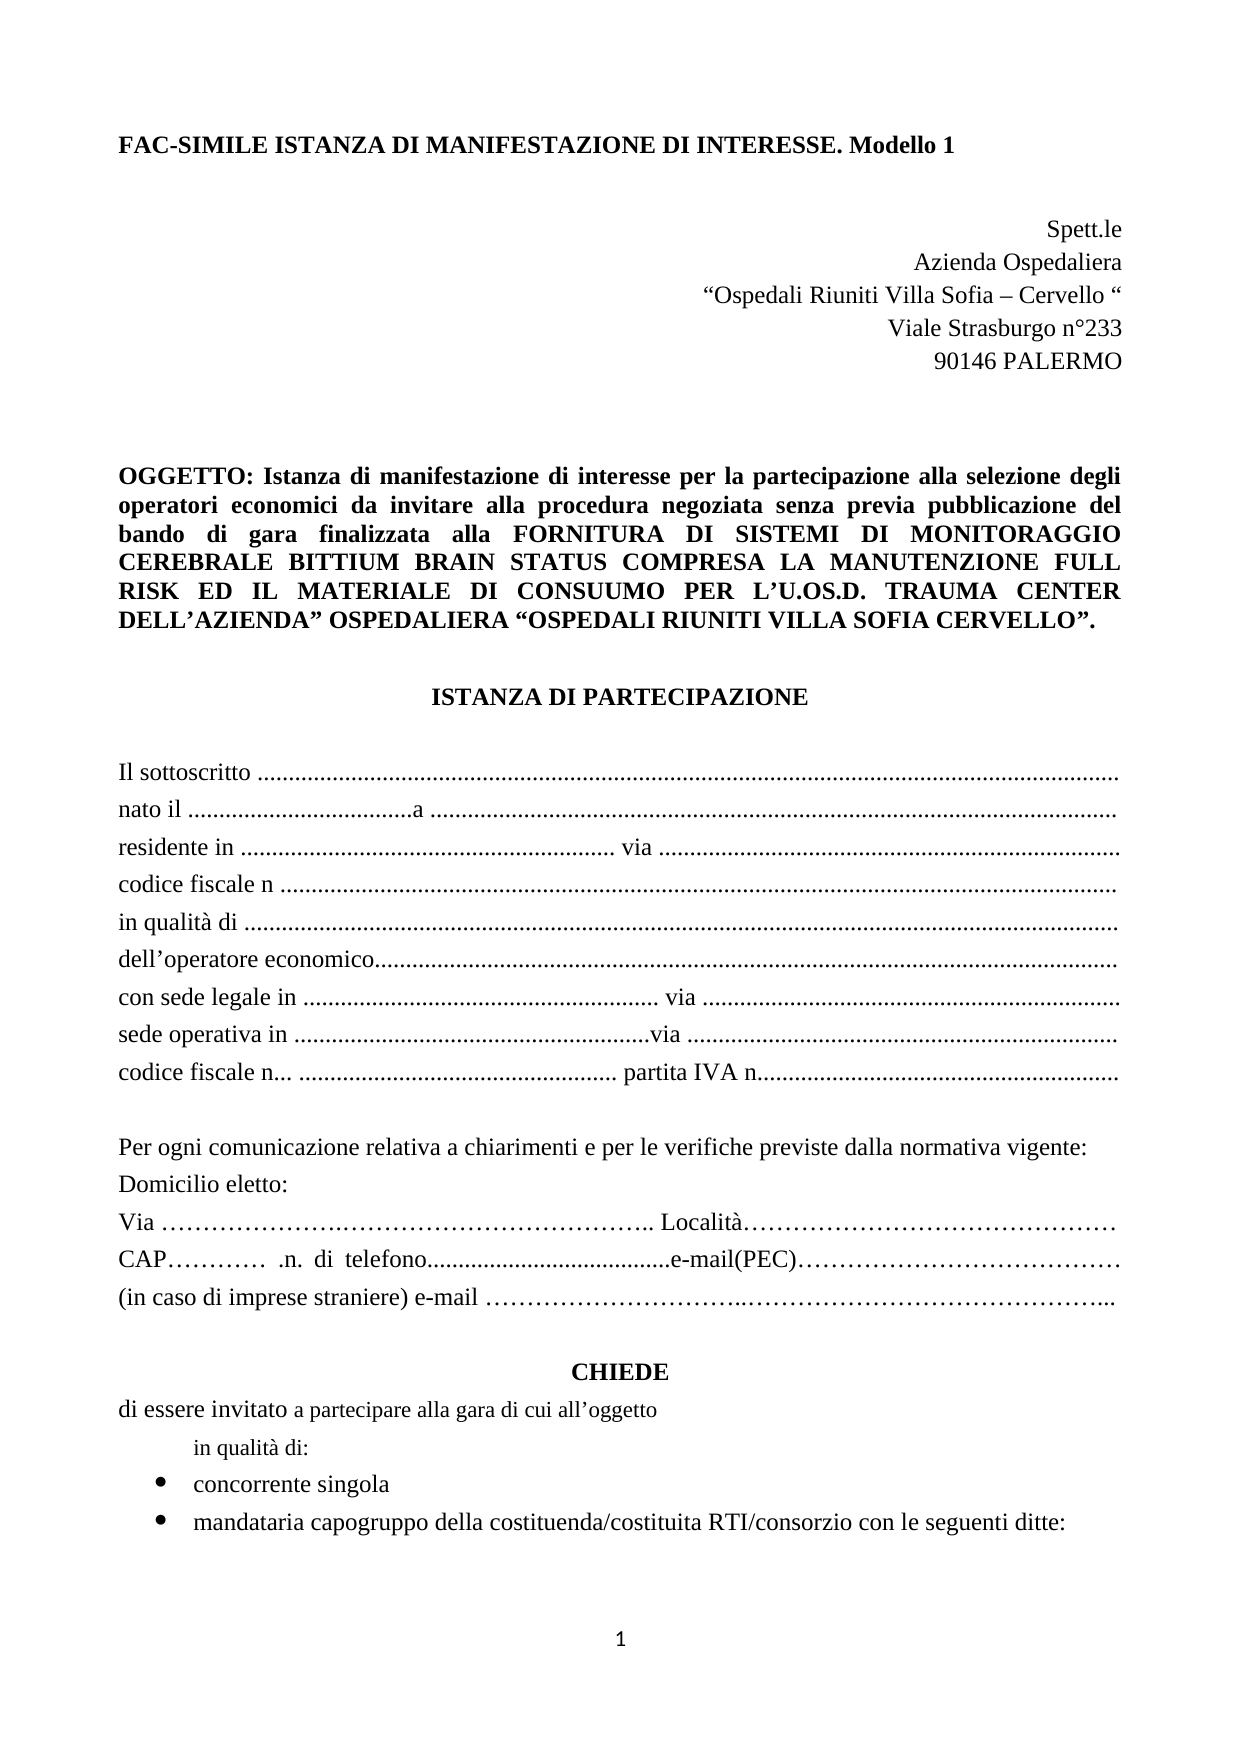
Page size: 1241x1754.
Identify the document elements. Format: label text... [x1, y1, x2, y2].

text 90146 PALERMO [576, 346, 1122, 375]
text Per ogni comunicazione relativa a chiarimenti e per le verifiche previste dalla normativa vigente: [118, 1125, 1122, 1162]
text CHIEDE [118, 1350, 1122, 1387]
text di essere invitato a partecipare alla gara di cui all’oggetto [118, 1387, 1122, 1425]
text Il sottoscritto .......................................................................................................................................... [118, 750, 1122, 787]
list concorrente singola [156, 1462, 1122, 1500]
text con sede legale in ......................................................... via ................................................................... [118, 975, 1122, 1012]
text dell’operatore economico....................................................................................................................... [118, 937, 1122, 975]
text codice fiscale n... ................................................... partita IVA n.......................................................... [118, 1050, 1122, 1087]
text “Ospedali Riuniti Villa Sofia – Cervello “ [576, 280, 1122, 309]
list mandataria capogruppo della costituenda/costituita RTI/consorzio con le seguenti ditte: [156, 1500, 1122, 1537]
text codice fiscale n ...................................................................................................................................... [118, 862, 1122, 900]
text Viale Strasburgo n°233 [576, 313, 1122, 342]
list in qualità di: [193, 1425, 1122, 1462]
text sede operativa in .........................................................via ..................................................................... [118, 1012, 1122, 1050]
text nato il ....................................a .............................................................................................................. [118, 787, 1122, 825]
text Fac-simile ISTANZA DI MANIFESTAZIONE DI INTERESSE. Modello 1 [118, 130, 1122, 159]
text OGGETTO: Istanza di manifestazione di interesse per la partecipazione alla selezione degli operatori economici da invitare alla procedura negoziata senza previa pubblicazione del bando di gara finalizzata alla FORNITURA DI SISTEMI DI MONITORAGGIO CEREBRALE BITTIUM BRAIN STATUS COMPRESA LA MANUTENZIONE FULL RISK ED IL MATERIALE DI CONSUUMO PER L’U.OS.D. TRAUMA CENTER DELL’AZIENDA” OSPEDALIERA “OSPEDALI RIUNITI VILLA SOFIA CERVELLO”. [118, 461, 1122, 634]
text ISTANZA DI PARTECIPAZIONE [118, 675, 1122, 712]
text in qualità di ............................................................................................................................................ [118, 900, 1122, 937]
text residente in ............................................................ via .......................................................................... [118, 825, 1122, 862]
text Azienda Ospedaliera [576, 247, 1122, 276]
text Spett.le [576, 214, 1122, 243]
text Domicilio eletto: [118, 1162, 1122, 1200]
text CAP………… .n. di telefono.......................................e-mail(PEC)………………………………… (in caso di imprese straniere) e-mail …………………………..……………………………………... [118, 1237, 1122, 1312]
text Via ………………….……………………………….. Località……………………………………… [118, 1200, 1122, 1237]
